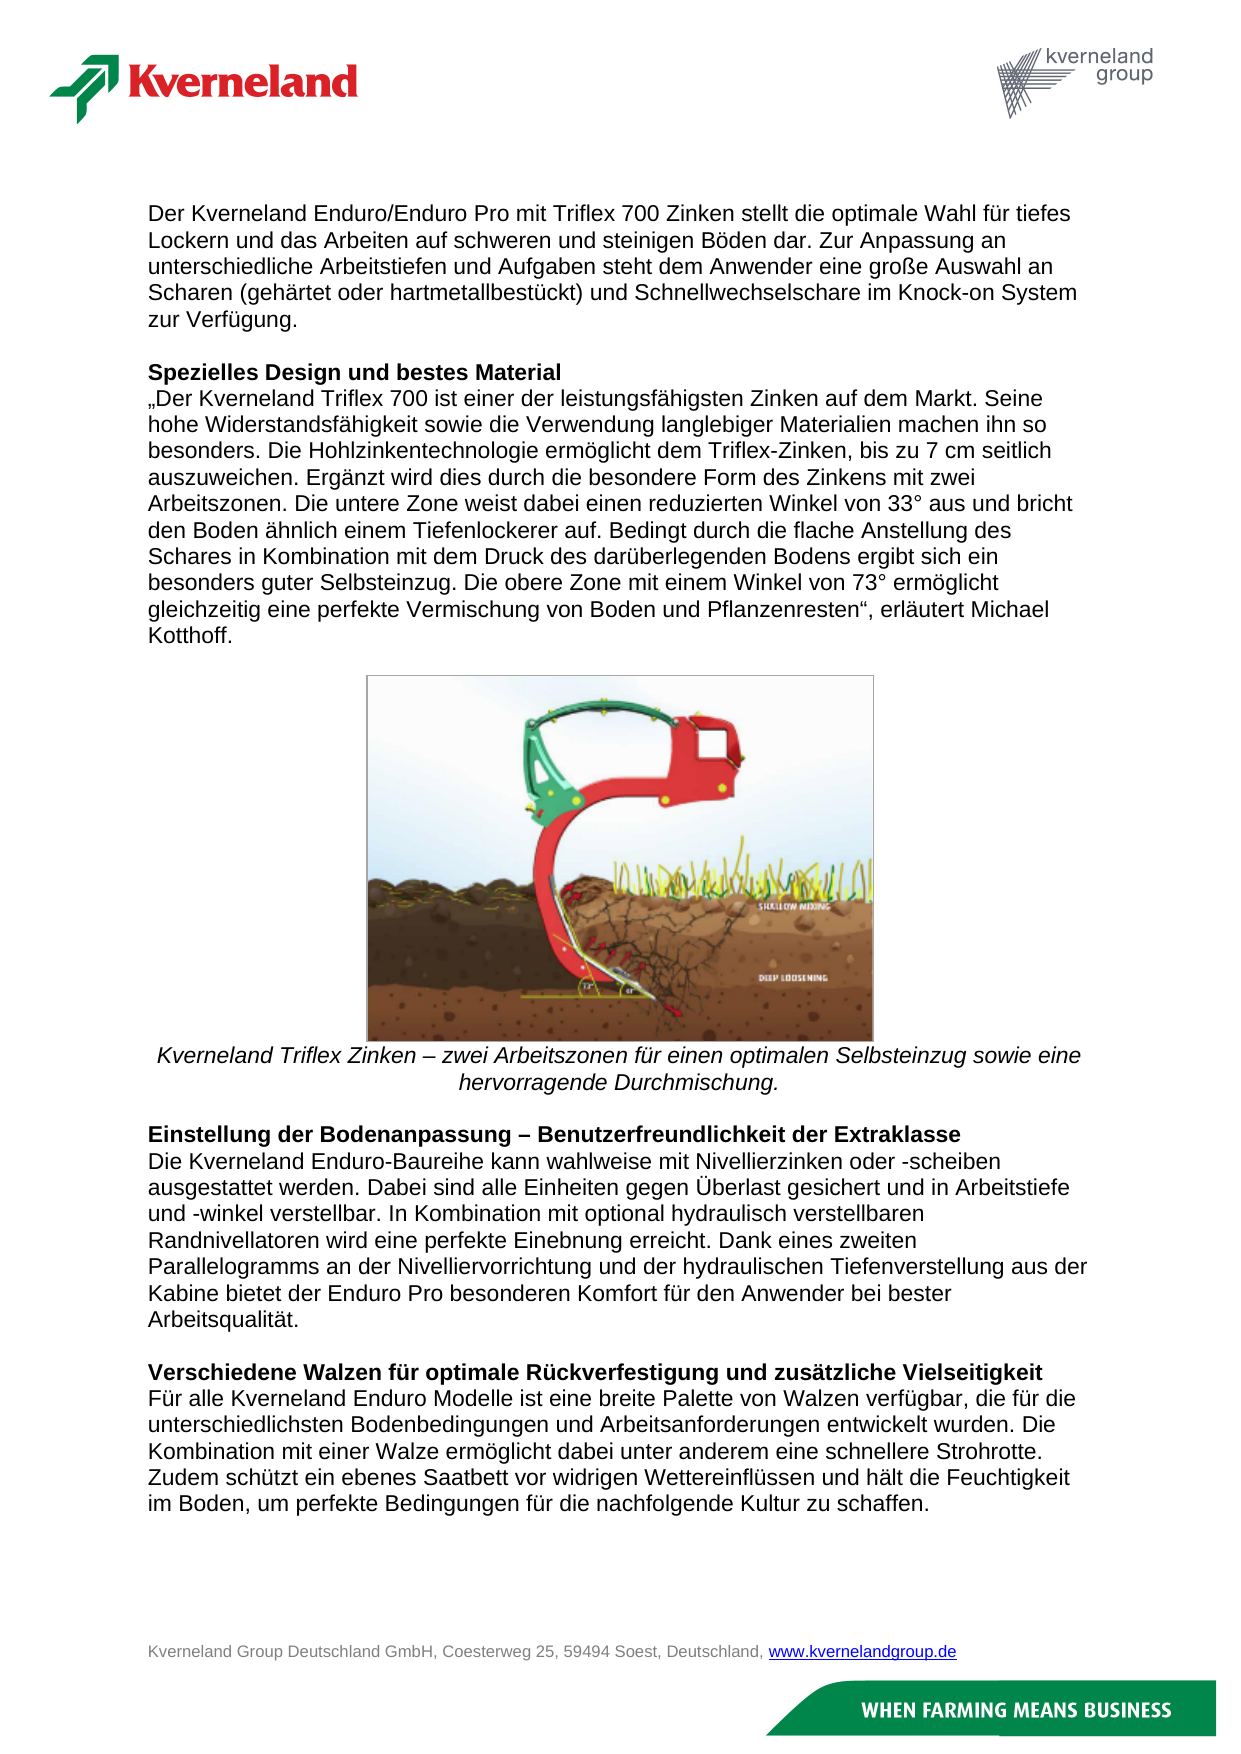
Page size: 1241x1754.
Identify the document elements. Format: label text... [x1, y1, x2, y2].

picture [0, 0, 1241, 1754]
text Für alle Kverneland Enduro Modelle ist eine breite Palette von Walzen verfügbar, die für die unterschiedlichsten Bodenbedingungen und Arbeitsanforderungen entwickelt wurden. Die Kombination mit einer Walze ermöglicht dabei unter anderem eine schnellere Strohrotte. Zudem schützt ein ebenes Saatbett vor widrigen Wettereinflüssen und hält die Feuchtigkeit im Boden, um perfekte Bedingungen für die nachfolgende Kultur zu schaffen. [148, 1385, 1093, 1517]
text Spezielles Design und bestes Material [148, 358, 1093, 385]
text Der Kverneland Enduro/Enduro Pro mit Triflex 700 Zinken stellt die optimale Wahl für tiefes Lockern und das Arbeiten auf schweren und steinigen Böden dar. Zur Anpassung an unterschiedliche Arbeitstiefen und Aufgaben steht dem Anwender eine große Auswahl an Scharen (gehärtet oder hartmetallbestückt) und Schnellwechselschare im Knock-on System zur Verfügung. [148, 200, 1093, 332]
text Kverneland Triflex Zinken – zwei Arbeitszonen für einen optimalen Selbsteinzug sowie eine hervorragende Durchmischung. [148, 1042, 1093, 1095]
text Einstellung der Bodenanpassung – Benutzerfreundlichkeit der Extraklasse [148, 1121, 1093, 1148]
text „Der Kverneland Triflex 700 ist einer der leistungsfähigsten Zinken auf dem Markt. Seine hohe Widerstandsfähigkeit sowie die Verwendung langlebiger Materialien machen ihn so besonders. Die Hohlzinkentechnologie ermöglicht dem Triflex-Zinken, bis zu 7 cm seitlich auszuweichen. Ergänzt wird dies durch die besondere Form des Zinkens mit zwei Arbeitszonen. Die untere Zone weist dabei einen reduzierten Winkel von 33° aus und bricht den Boden ähnlich einem Tiefenlockerer auf. Bedingt durch die flache Anstellung des Schares in Kombination mit dem Druck des darüberlegenden Bodens ergibt sich ein besonders guter Selbsteinzug. Die obere Zone mit einem Winkel von 73° ermöglicht gleichzeitig eine perfekte Vermischung von Boden und Pflanzenresten“, erläutert Michael Kotthoff. [148, 385, 1093, 648]
text Die Kverneland Enduro-Baureihe kann wahlweise mit Nivellierzinken oder -scheiben ausgestattet werden. Dabei sind alle Einheiten gegen Überlast gesichert und in Arbeitstiefe und -winkel verstellbar. In Kombination mit optional hydraulisch verstellbaren Randnivellatoren wird eine perfekte Einebnung erreicht. Dank eines zweiten Parallelogramms an der Nivelliervorrichtung und der hydraulischen Tiefenverstellung aus der Kabine bietet der Enduro Pro besonderen Komfort für den Anwender bei bester Arbeitsqualität. [148, 1148, 1093, 1332]
text Verschiedene Walzen für optimale Rückverfestigung und zusätzliche Vielseitigkeit [148, 1358, 1093, 1385]
